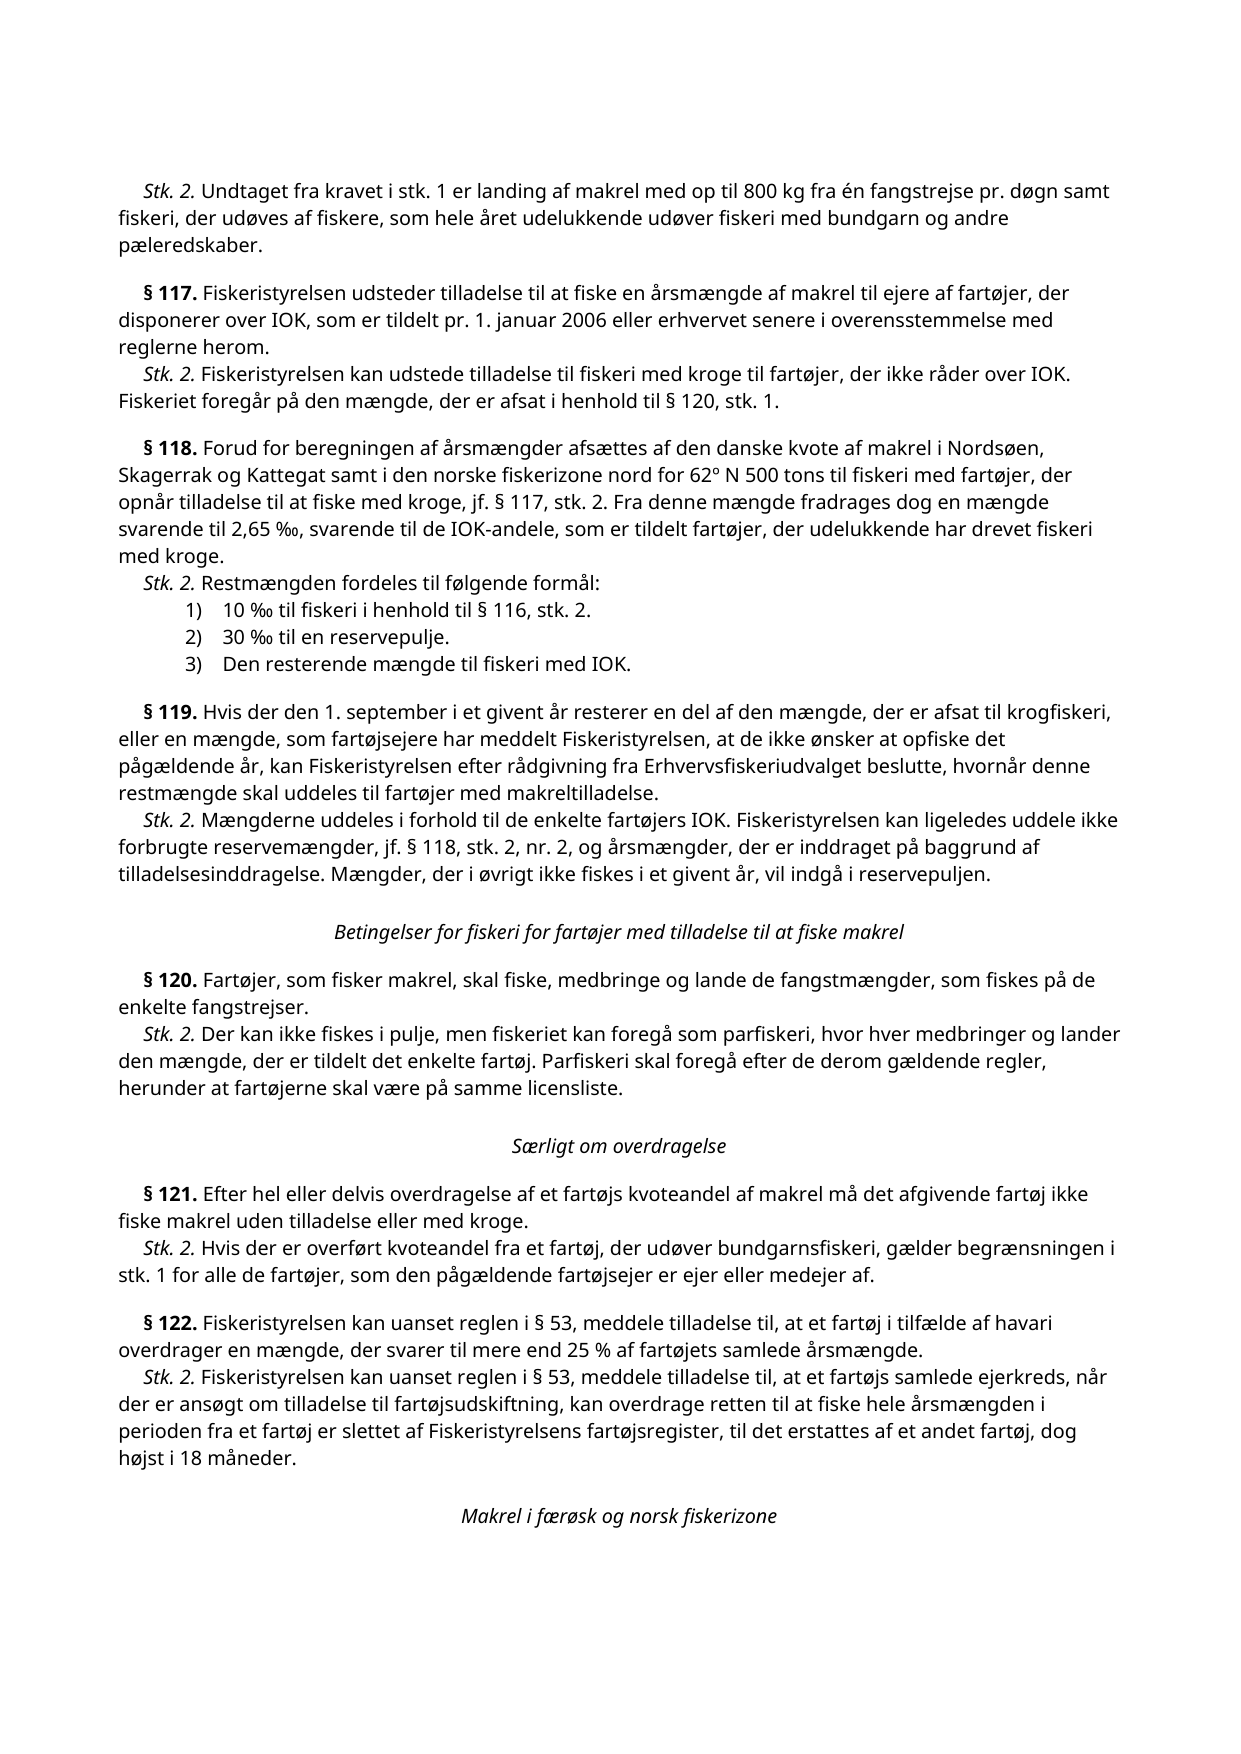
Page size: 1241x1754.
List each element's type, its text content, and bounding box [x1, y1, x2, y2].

text Stk. 2. Undtaget fra kravet i stk. 1 er landing af makrel med op til 800 kg fra én fangstrejse pr. døgn samt fiskeri, der udøves af fiskere, som hele året udelukkende udøver fiskeri med bundgarn og andre pæleredskaber. [118, 177, 1122, 258]
text Betingelser for fiskeri for fartøjer med tilladelse til at fiske makrel [118, 918, 1122, 945]
list Den resterende mængde til fiskeri med IOK. [185, 651, 1122, 677]
text § 120. Fartøjer, som fisker makrel, skal fiske, medbringe og lande de fangstmængder, som fiskes på de enkelte fangstrejser. [118, 966, 1122, 1020]
text Særligt om overdragelse [118, 1132, 1122, 1159]
text Makrel i færøsk og norsk fiskerizone [118, 1502, 1122, 1529]
text § 121. Efter hel eller delvis overdragelse af et fartøjs kvoteandel af makrel må det afgivende fartøj ikke fiske makrel uden tilladelse eller med kroge. [118, 1180, 1122, 1234]
text Stk. 2. Mængderne uddeles i forhold til de enkelte fartøjers IOK. Fiskeristyrelsen kan ligeledes uddele ikke forbrugte reservemængder, jf. § 118, stk. 2, nr. 2, og årsmængder, der er inddraget på baggrund af tilladelsesinddragelse. Mængder, der i øvrigt ikke fiskes i et givent år, vil indgå i reservepuljen. [118, 806, 1122, 887]
list 30 ‰ til en reservepulje. [185, 623, 1122, 651]
text § 118. Forud for beregningen af årsmængder afsættes af den danske kvote af makrel i Nordsøen, Skagerrak og Kattegat samt i den norske fiskerizone nord for 62º N 500 tons til fiskeri med fartøjer, der opnår tilladelse til at fiske med kroge, jf. § 117, stk. 2. Fra denne mængde fradrages dog en mængde svarende til 2,65 ‰, svarende til de IOK-andele, som er tildelt fartøjer, der udelukkende har drevet fiskeri med kroge. [118, 435, 1122, 569]
text § 119. Hvis der den 1. september i et givent år resterer en del af den mængde, der er afsat til krogfiskeri, eller en mængde, som fartøjsejere har meddelt Fiskeristyrelsen, at de ikke ønsker at opfiske det pågældende år, kan Fiskeristyrelsen efter rådgivning fra Erhvervsfiskeriudvalget beslutte, hvornår denne restmængde skal uddeles til fartøjer med makreltilladelse. [118, 698, 1122, 806]
text Stk. 2. Fiskeristyrelsen kan udstede tilladelse til fiskeri med kroge til fartøjer, der ikke råder over IOK. Fiskeriet foregår på den mængde, der er afsat i henhold til § 120, stk. 1. [118, 360, 1122, 414]
list 10 ‰ til fiskeri i henhold til § 116, stk. 2. [185, 597, 1122, 623]
text Stk. 2. Hvis der er overført kvoteandel fra et fartøj, der udøver bundgarnsfiskeri, gælder begrænsningen i stk. 1 for alle de fartøjer, som den pågældende fartøjsejer er ejer eller medejer af. [118, 1234, 1122, 1288]
text Stk. 2. Restmængden fordeles til følgende formål: [118, 569, 1122, 597]
text Stk. 2. Fiskeristyrelsen kan uanset reglen i § 53, meddele tilladelse til, at et fartøjs samlede ejerkreds, når der er ansøgt om tilladelse til fartøjsudskiftning, kan overdrage retten til at fiske hele årsmængden i perioden fra et fartøj er slettet af Fiskeristyrelsens fartøjsregister, til det erstattes af et andet fartøj, dog højst i 18 måneder. [118, 1363, 1122, 1471]
text § 117. Fiskeristyrelsen udsteder tilladelse til at fiske en årsmængde af makrel til ejere af fartøjer, der disponerer over IOK, som er tildelt pr. 1. januar 2006 eller erhvervet senere i overensstemmelse med reglerne herom. [118, 279, 1122, 360]
text Stk. 2. Der kan ikke fiskes i pulje, men fiskeriet kan foregå som parfiskeri, hvor hver medbringer og lander den mængde, der er tildelt det enkelte fartøj. Parfiskeri skal foregå efter de derom gældende regler, herunder at fartøjerne skal være på samme licensliste. [118, 1020, 1122, 1101]
text § 122. Fiskeristyrelsen kan uanset reglen i § 53, meddele tilladelse til, at et fartøj i tilfælde af havari overdrager en mængde, der svarer til mere end 25 % af fartøjets samlede årsmængde. [118, 1309, 1122, 1363]
